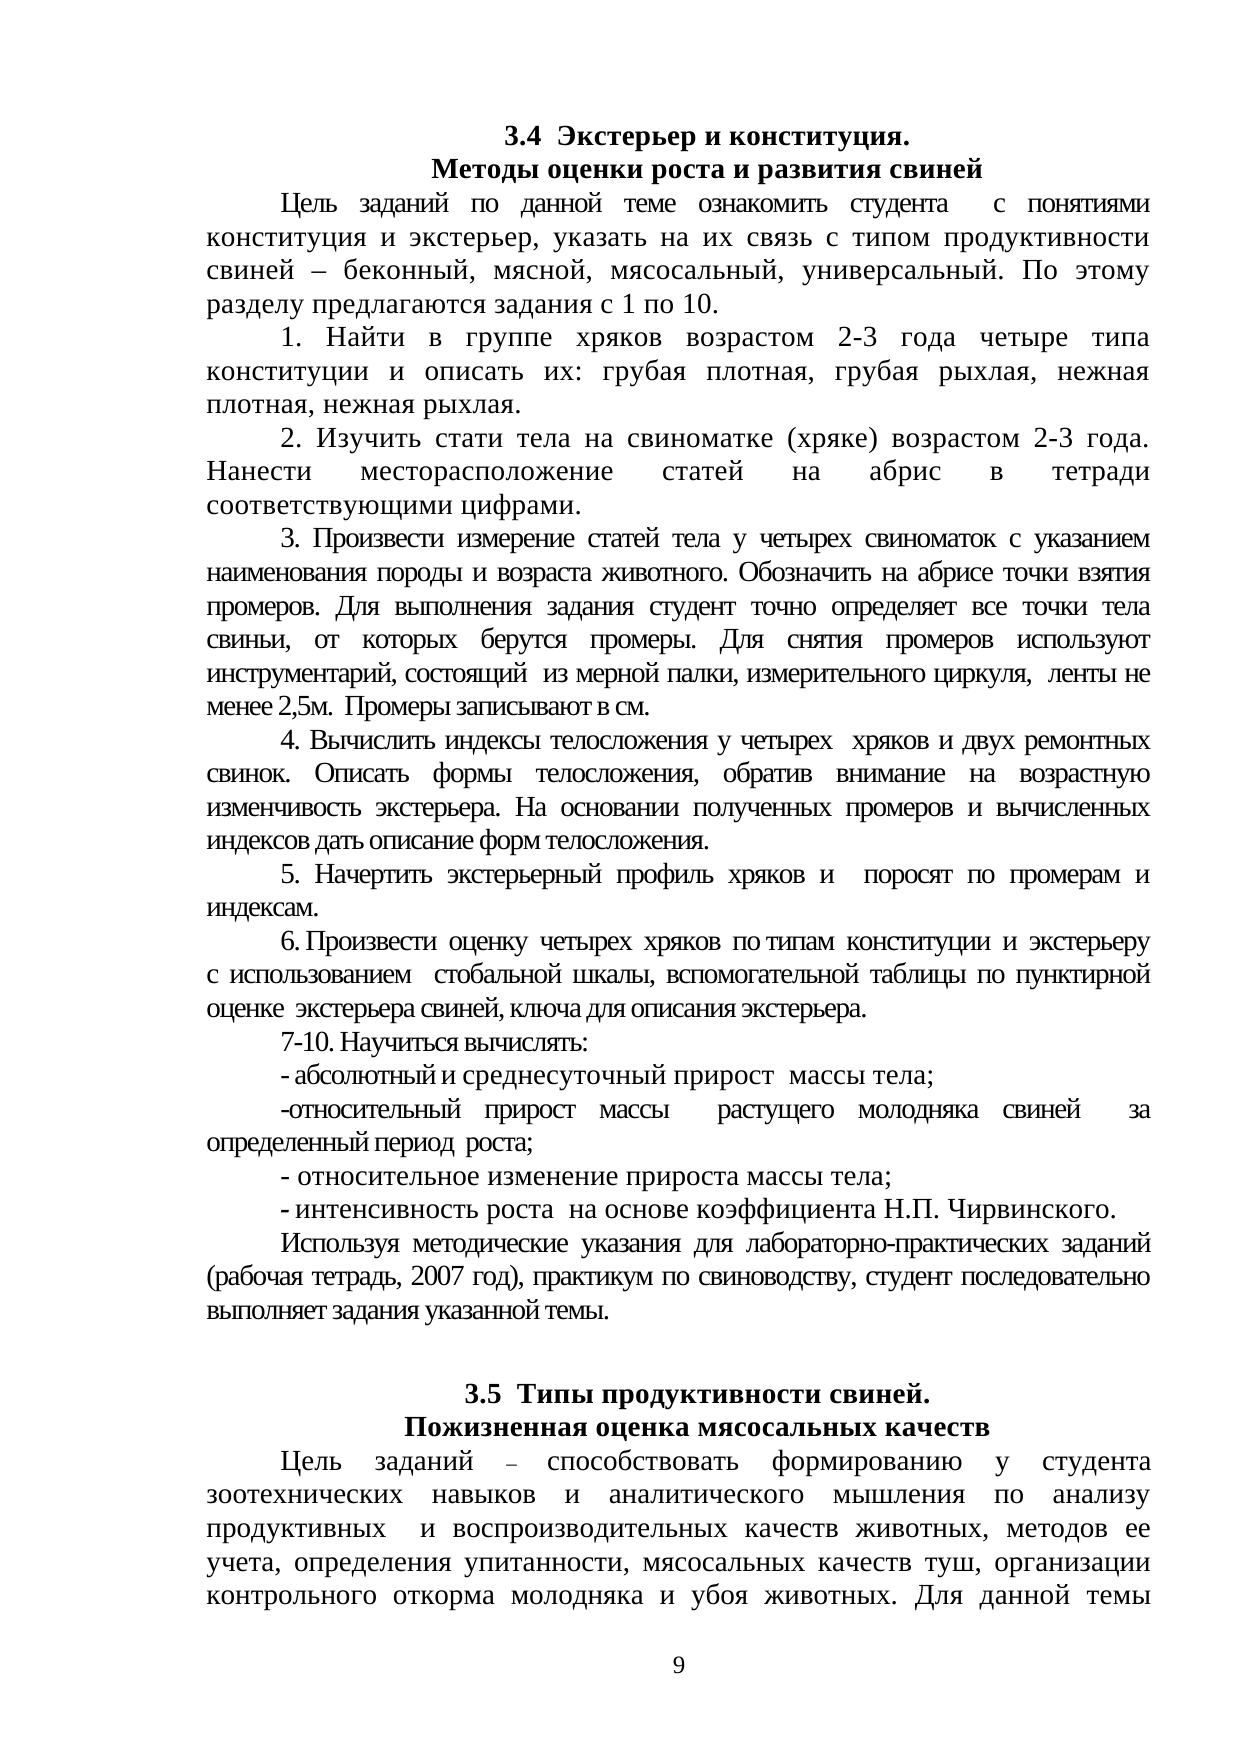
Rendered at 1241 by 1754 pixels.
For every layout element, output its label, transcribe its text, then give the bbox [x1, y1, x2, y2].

text 4. Вычислить индексы телосложения у четырех хряков и двух ремонтных свинок. Описать формы телосложения, обратив внимание на возрастную изменчивость экстерьера. На основании полученных промеров и вычисленных индексов дать описание форм телосложения. [206, 722, 1152, 856]
text 2. Изучить стати тела на свиноматке (хряке) возрастом 2-3 года. Нанести месторасположение статей на абрис в тетради соответствующими цифрами. [206, 420, 1152, 521]
text -относительный прирост массы растущего молодняка свиней за определенный период роста; [206, 1091, 1152, 1158]
text Используя методические указания для лабораторно-практических заданий (рабочая тетрадь, 2007 год), практикум по свиноводству, студент последовательно выполняет задания указанной темы. [206, 1225, 1152, 1326]
text 3.5 Типы продуктивности свиней. [244, 1376, 1152, 1409]
text 3. Произвести измерение статей тела у четырех свиноматок с указанием наименования породы и возраста животного. Обозначить на абрисе точки взятия промеров. Для выполнения задания студент точно определяет все точки тела свиньи, от которых берутся промеры. Для снятия промеров используют инструментарий, состоящий из мерной палки, измерительного циркуля, ленты не менее 2,5м. Промеры записывают в см. [206, 521, 1152, 722]
text 1. Найти в группе хряков возрастом 2-3 года четыре типа конституции и описать их: грубая плотная, грубая рыхлая, нежная плотная, нежная рыхлая. [206, 319, 1152, 420]
text Методы оценки роста и развития свиней [337, 152, 1040, 185]
text 7-10. Научиться вычислять: [206, 1024, 1152, 1057]
text 5. Начертить экстерьерный профиль хряков и поросят по промерам и индексам. [206, 856, 1152, 923]
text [206, 1443, 1152, 1611]
text - относительное изменение прироста массы тела; [206, 1158, 1152, 1191]
text - интенсивность роста на основе коэффициента Н.П. Чирвинского. [206, 1191, 1152, 1225]
text Пожизненная оценка мясосальных качеств [244, 1409, 1152, 1443]
text 3.4 Экстерьер и конституция. [337, 118, 1040, 152]
text Цель заданий по данной теме ознакомить студента с понятиями конституция и экстерьер, указать на их связь с типом продуктивности свиней – беконный, мясной, мясосальный, универсальный. По этому разделу предлагаются задания с 1 по 10. [206, 185, 1152, 319]
text - абсолютный и среднесуточный прирост массы тела; [206, 1057, 1152, 1091]
text 6. Произвести оценку четырех хряков по типам конституции и экстерьеру с использованием стобальной шкалы, вспомогательной таблицы по пунктирной оценке экстерьера свиней, ключа для описания экстерьера. [206, 923, 1152, 1024]
